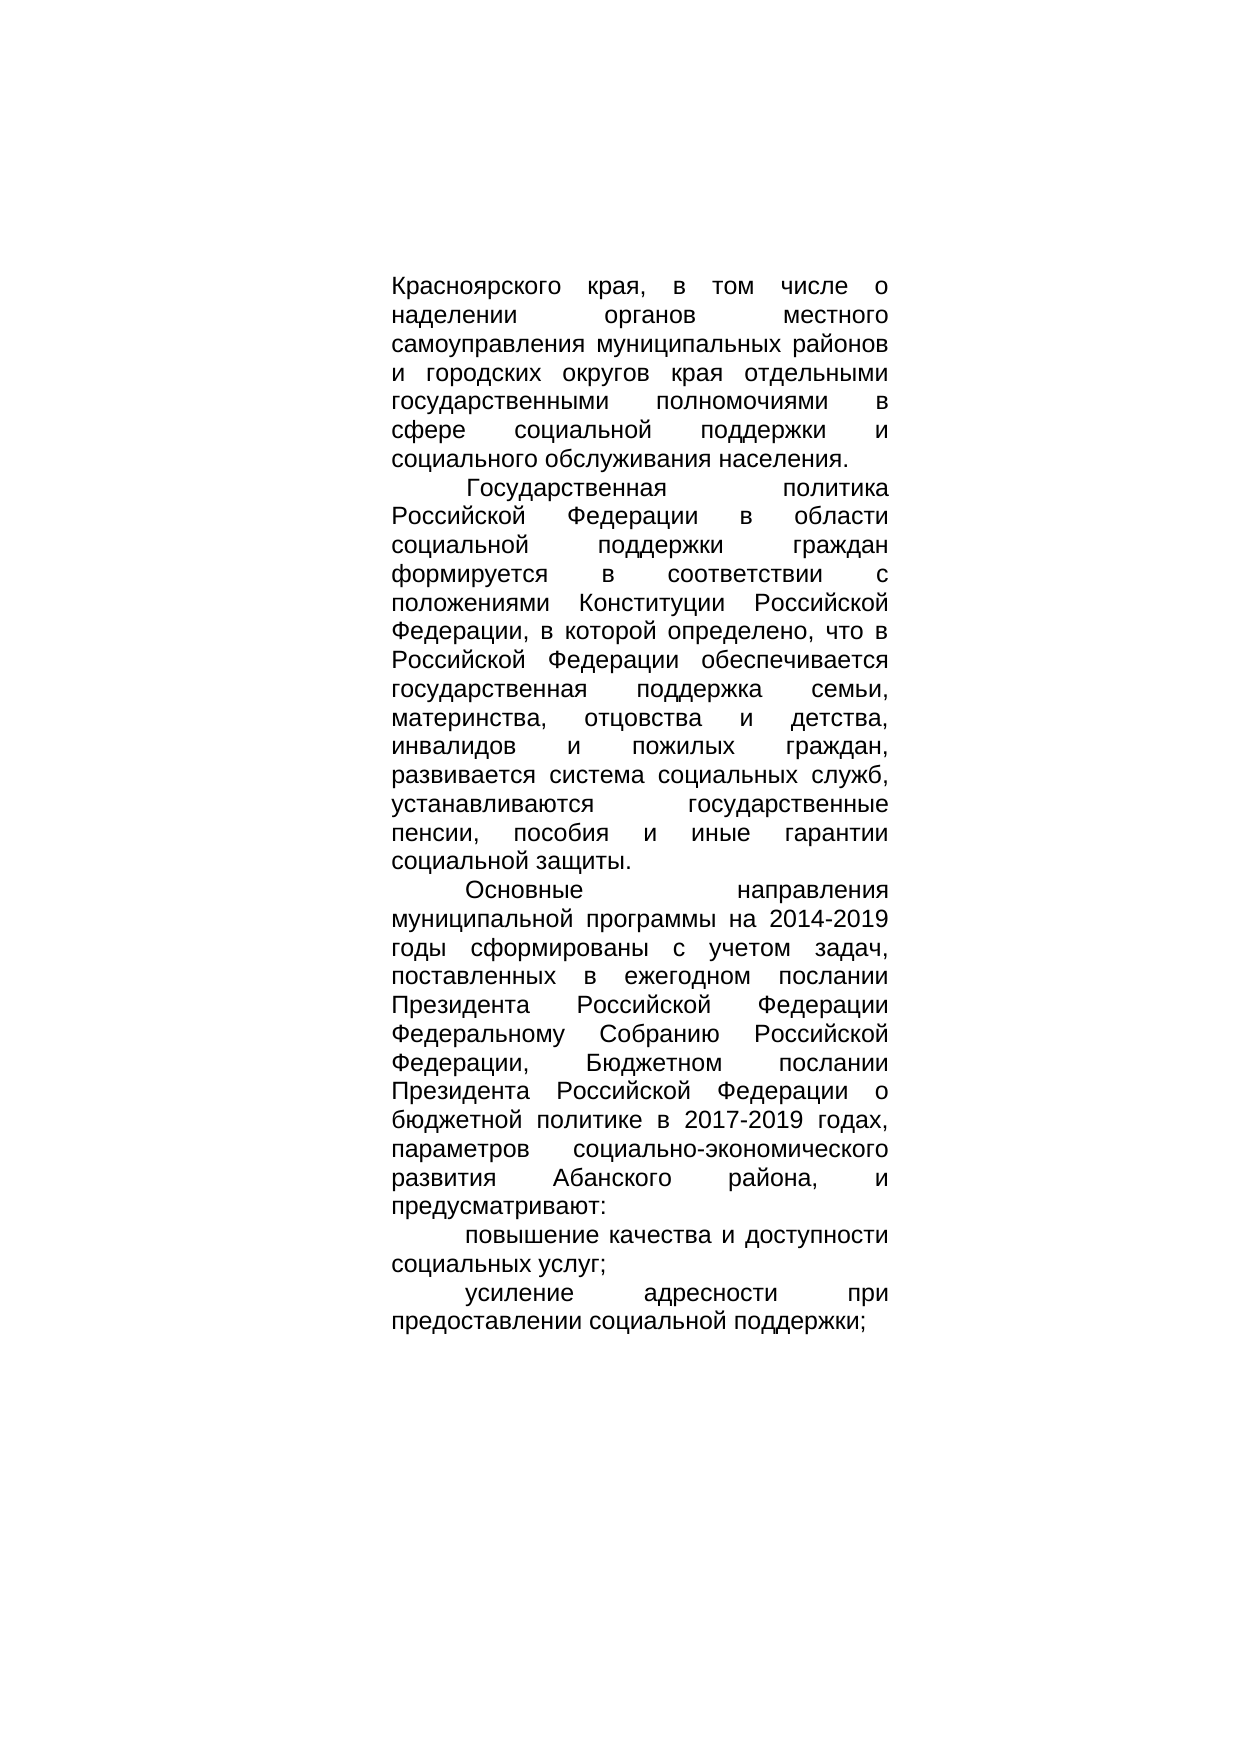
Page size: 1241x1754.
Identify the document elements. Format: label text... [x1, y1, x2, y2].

text усиление адресности при предоставлении социальной поддержки; [391, 1277, 889, 1335]
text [391, 271, 889, 472]
text Государственная политика Российской Федерации в области социальной поддержки граждан формируется в соответствии с положениями Конституции Российской Федерации, в которой определено, что в Российской Федерации обеспечивается государственная поддержка семьи, материнства, отцовства и детства, инвалидов и пожилых граждан, развивается система социальных служб, устанавливаются государственные пенсии, пособия и иные гарантии социальной защиты. [391, 472, 889, 875]
text Основные направления муниципальной программы на 2014-2019 годы сформированы с учетом задач, поставленных в ежегодном послании Президента Российской Федерации Федеральному Собранию Российской Федерации, Бюджетном послании Президента Российской Федерации о бюджетной политике в 2017-2019 годах, параметров социально-экономического развития Абанского района, и предусматривают: [391, 875, 889, 1220]
text повышение качества и доступности социальных услуг; [391, 1220, 889, 1277]
